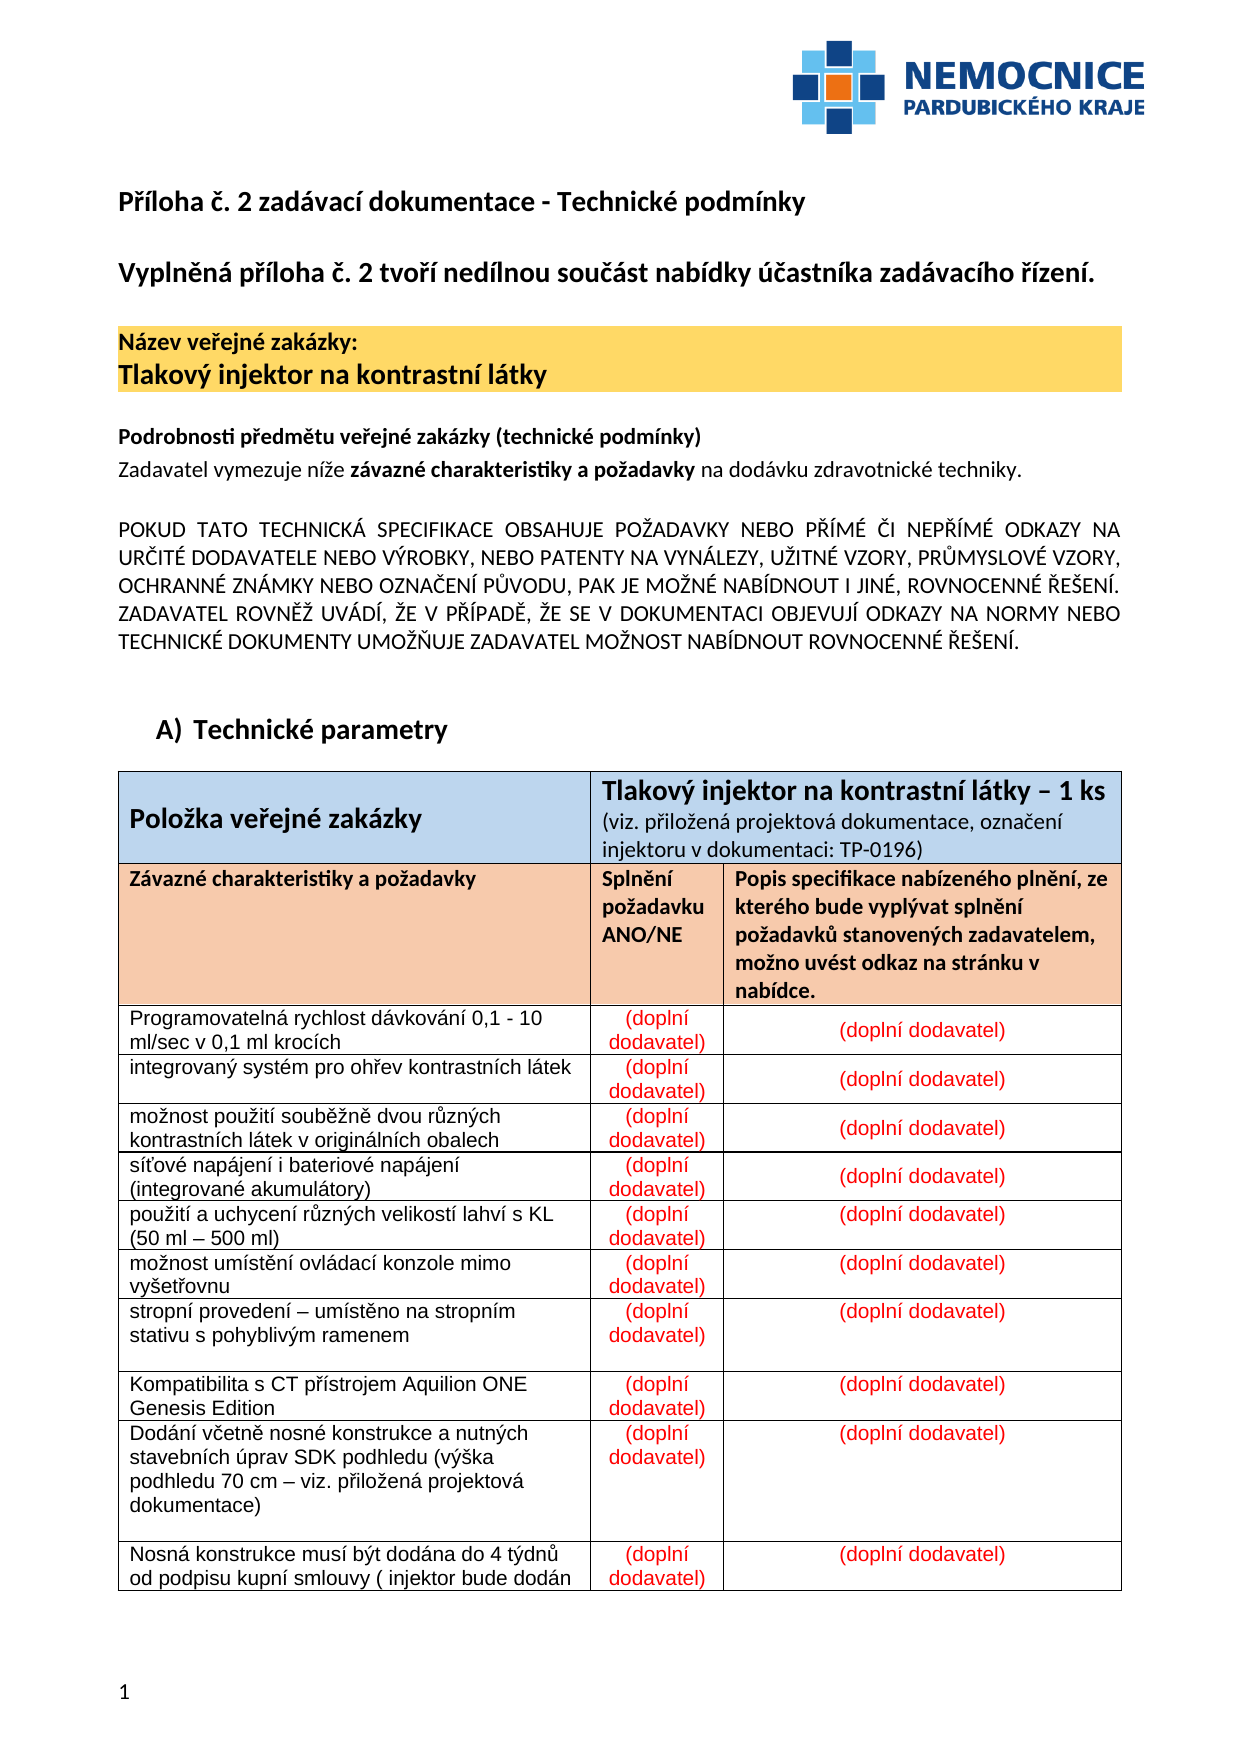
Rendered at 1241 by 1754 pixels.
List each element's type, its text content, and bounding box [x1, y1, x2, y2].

table_cell (doplní dodavatel) [724, 1299, 1121, 1371]
subtitle Technické parametry [156, 711, 1122, 747]
table_cell stropní provedení – umístěno na stropním stativu s pohyblivým ramenem [119, 1299, 590, 1371]
table_cell (doplní dodavatel) [724, 1006, 1121, 1053]
table_cell (doplní dodavatel) [724, 1153, 1121, 1200]
text Podrobnosti předmětu veřejné zakázky (technické podmínky) [118, 422, 1122, 451]
picture [791, 39, 1145, 135]
table_cell Dodání včetně nosné konstrukce a nutných stavebních úprav SDK podhledu (výška podhledu 70 cm – viz. přiložená projektová dokumentace) [119, 1421, 590, 1541]
subtitle Tlakový injektor na kontrastní látky [118, 356, 1122, 392]
table_cell (doplní dodavatel) [724, 1421, 1121, 1541]
table_cell možnost umístění ovládací konzole mimo vyšetřovnu [119, 1250, 590, 1298]
table_cell (doplní dodavatel) [724, 1201, 1121, 1249]
text Příloha č. 2 zadávací dokumentace - Technické podmínky [118, 183, 1122, 219]
table_cell Závazné charakteristiky a požadavky [119, 864, 590, 1004]
table_cell síťové napájení i bateriové napájení (integrované akumulátory) [119, 1153, 590, 1200]
table_cell (doplní dodavatel) [724, 1104, 1121, 1151]
table_cell Kompatibilita s CT přístrojem Aquilion ONE Genesis Edition [119, 1372, 590, 1420]
table_cell (doplní dodavatel) [591, 1104, 723, 1151]
table_cell (doplní dodavatel) [591, 1542, 723, 1590]
table_cell Popis specifikace nabízeného plnění, ze kterého bude vyplývat splnění požadavků stanovených zadavatelem, možno uvést odkaz na stránku v nabídce. [724, 864, 1121, 1004]
table_cell (doplní dodavatel) [591, 1372, 723, 1420]
table_cell (doplní dodavatel) [591, 1055, 723, 1102]
text Název veřejné zakázky: [118, 326, 1122, 356]
table_cell (doplní dodavatel) [724, 1055, 1121, 1102]
table_cell možnost použití souběžně dvou různých kontrastních látek v originálních obalech [119, 1104, 590, 1151]
text Zadavatel vymezuje níže závazné charakteristiky a požadavky na dodávku zdravotnické techniky. [118, 455, 1122, 483]
table_cell použití a uchycení různých velikostí lahví s KL (50 ml – 500 ml) [119, 1201, 590, 1249]
table_cell (doplní dodavatel) [724, 1250, 1121, 1298]
table_cell (doplní dodavatel) [724, 1372, 1121, 1420]
table_cell (doplní dodavatel) [591, 1299, 723, 1371]
text Vyplněná příloha č. 2 tvoří nedílnou součást nabídky účastníka zadávacího řízení. [118, 254, 1122, 290]
table_header Položka veřejné zakázky [119, 772, 590, 863]
table_cell (doplní dodavatel) [591, 1006, 723, 1053]
table_cell integrovaný systém pro ohřev kontrastních látek [119, 1055, 590, 1102]
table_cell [119, 1542, 590, 1590]
table_cell (doplní dodavatel) [591, 1153, 723, 1200]
table_header Tlakový injektor na kontrastní látky – 1 ks (viz. přiložená projektová dokumentace, označení injektoru v dokumentaci: TP-0196) [591, 772, 1121, 863]
text POKUD TATO TECHNICKÁ SPECIFIKACE OBSAHUJE POŽADAVKY NEBO PŘÍMÉ ČI NEPŘÍMÉ ODKAZY NA URČITÉ DODAVATELE NEBO VÝROBKY, NEBO PATENTY NA VYNÁLEZY, UŽITNÉ VZORY, PRŮMYSLOVÉ VZORY, OCHRANNÉ ZNÁMKY NEBO OZNAČENÍ PŮVODU, PAK JE MOŽNÉ NABÍDNOUT I JINÉ, ROVNOCENNÉ ŘEŠENÍ. ZADAVATEL ROVNĚŽ UVÁDÍ, ŽE V PŘÍPADĚ, ŽE SE V DOKUMENTACI OBJEVUJÍ ODKAZY NA NORMY NEBO TECHNICKÉ DOKUMENTY UMOŽŇUJE ZADAVATEL MOŽNOST NABÍDNOUT ROVNOCENNÉ ŘEŠENÍ. [118, 515, 1122, 655]
table_cell Programovatelná rychlost dávkování 0,1 - 10 ml/sec v 0,1 ml krocích [119, 1006, 590, 1053]
table_cell Splnění požadavku ANO/NE [591, 864, 723, 1004]
table_cell (doplní dodavatel) [591, 1201, 723, 1249]
table_cell (doplní dodavatel) [591, 1250, 723, 1298]
table_cell (doplní dodavatel) [591, 1421, 723, 1541]
table_cell (doplní dodavatel) [724, 1542, 1121, 1590]
